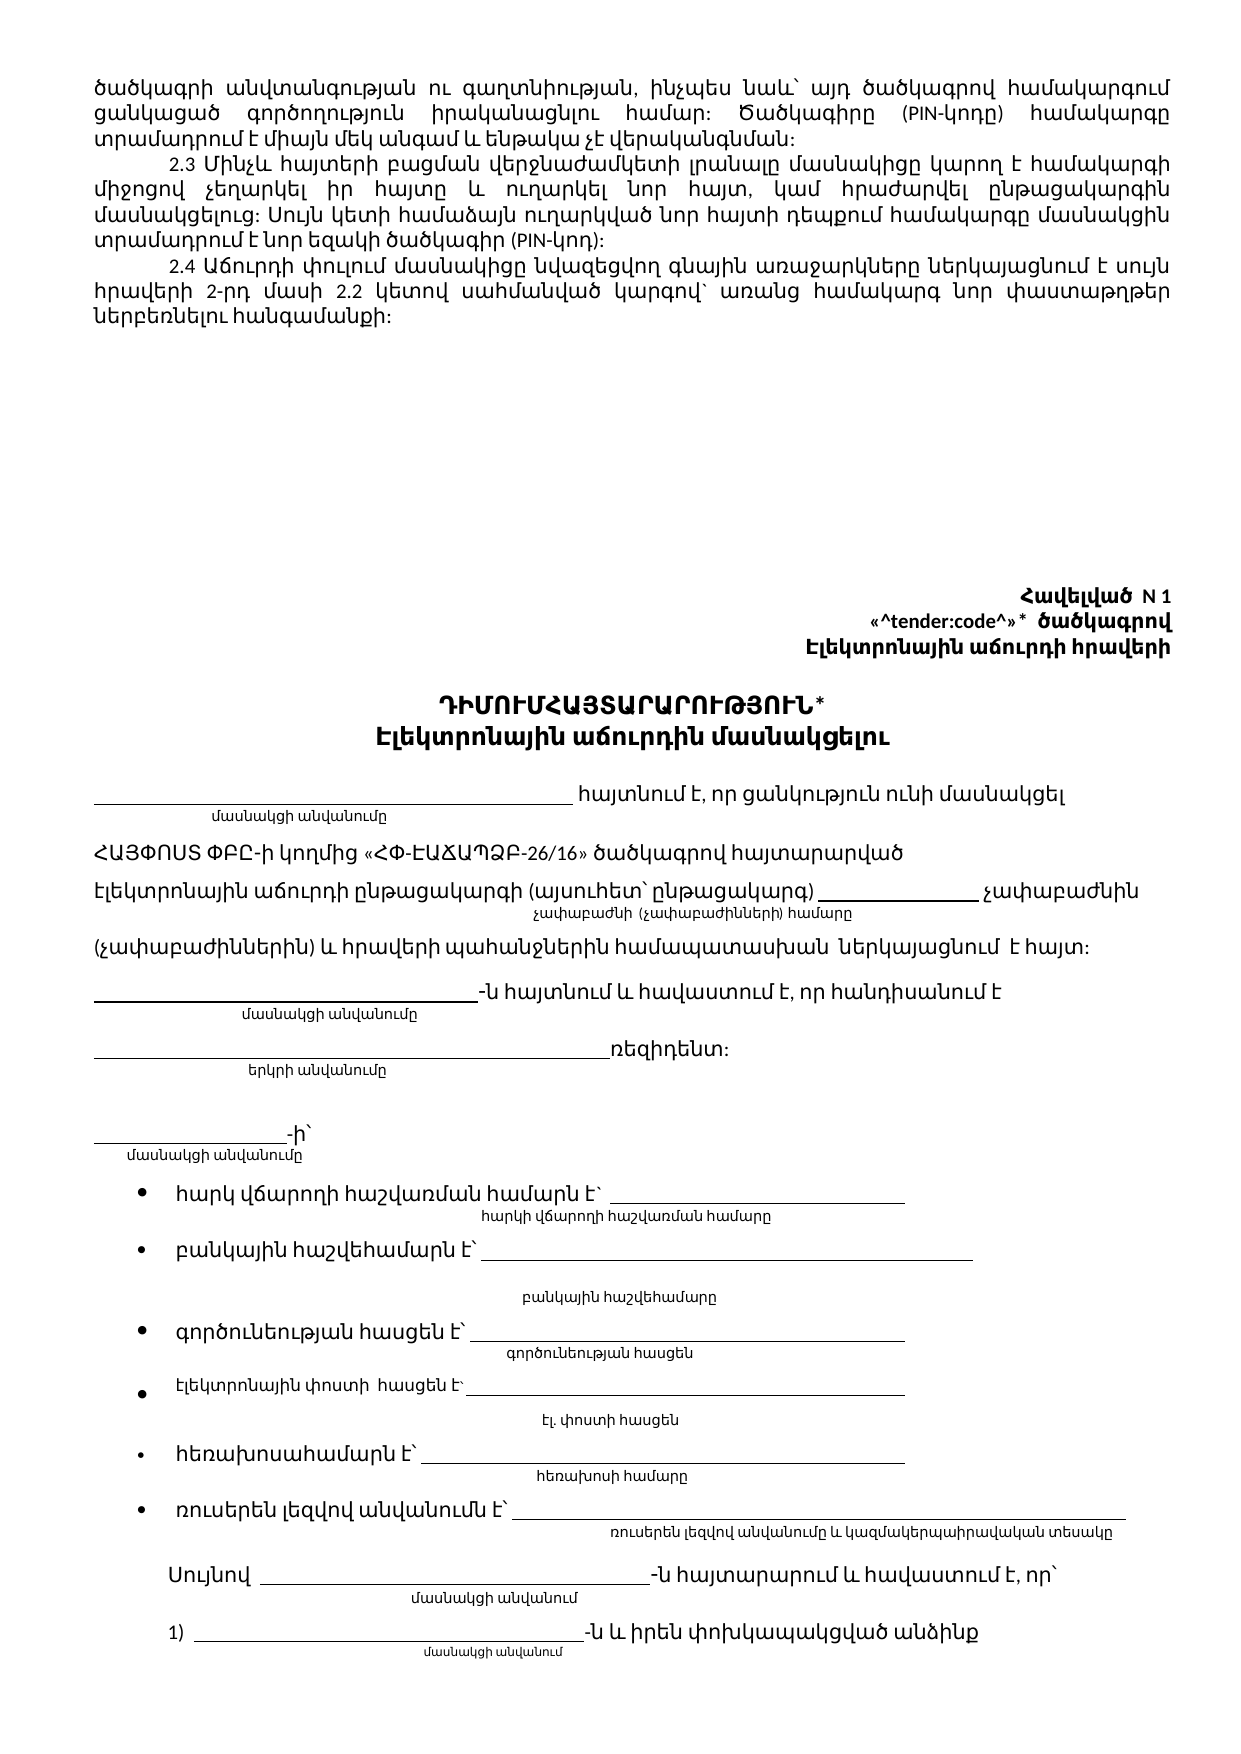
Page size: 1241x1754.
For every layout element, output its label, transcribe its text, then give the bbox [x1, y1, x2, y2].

list հարկ վճարողի հաշվառման համարն է` [138, 1177, 1171, 1207]
text հեռախոսի համարը [462, 1467, 1171, 1497]
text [94, 75, 1171, 151]
text էլ. փոստի հասցեն [94, 1411, 1171, 1441]
text ՀԱՅՓՈՍՏ ՓԲԸ-ի կողմից «ՀՓ-ԷԱՃԱՊՁԲ-26/16» ծածկագրով հայտարարված [94, 838, 1171, 866]
text մասնակցի անվանումը [94, 807, 1171, 838]
text հարկի վճարողի հաշվառման համարը [94, 1207, 1171, 1238]
text մասնակցի անվանումը [94, 1146, 1171, 1177]
text -ն հայտնում և հավաստում է, որ հանդիսանում է [94, 975, 1171, 1006]
text չափաբաժնի (չափաբաժինների) համարը [94, 904, 1171, 934]
text 2.4 Աճուրդի փուլում մասնակիցը նվազեցվող գնային առաջարկները ներկայացնում է սույն հրավերի 2-րդ մասի 2.2 կետով սահմանված կարգով` առանց համակարգ նոր փաստաթղթեր ներբեռնելու հանգամանքի: [94, 253, 1171, 329]
text Սույնով -ն հայտարարում և հավաստում է, որ՝ [94, 1558, 1171, 1589]
list ռուսերեն լեզվով անվանումն է՝ [138, 1497, 1171, 1523]
text 2.3 Մինչև հայտերի բացման վերջնաժամկետի լրանալը մասնակիցը կարող է համակարգի միջոցով չեղարկել իր հայտը և ուղարկել նոր հայտ, կամ հրաժարվել ընթացակարգին մասնակցելուց: Սույն կետի համաձայն ուղարկված նոր հայտի դեպքում համակարգը մասնակցին տրամադրում է նոր եզակի ծածկագիր (PIN-կոդ): [94, 151, 1171, 253]
text բանկային հաշվեհամարը [94, 1288, 1171, 1319]
text մասնակցի անվանում [94, 1589, 1171, 1619]
list գործունեության հասցեն է՝ [138, 1319, 1171, 1345]
text մասնակցի անվանում [94, 1645, 1171, 1670]
text գործունեության հասցեն [94, 1345, 1171, 1375]
text 1) -ն և իրեն փոխկապակցված անձինք [94, 1619, 1171, 1645]
text ԴԻՄՈՒՄՀԱՅՏԱՐԱՐՈՒԹՅՈՒՆ* [94, 690, 1171, 721]
text Հավելված N 1 [94, 583, 1171, 609]
text մասնակցի անվանումը [94, 1006, 1171, 1036]
subtitle Էլեկտրոնային աճուրդին մասնակցելու [94, 721, 1171, 751]
text Էլեկտրոնային աճուրդի հրավերի [94, 634, 1171, 659]
text «^tender:code^»* ծածկագրով [94, 609, 1171, 634]
text երկրի անվանումը [94, 1061, 1171, 1092]
text (չափաբաժիններին) և հրավերի պահանջներին համապատասխան ներկայացնում է հայտ: [94, 934, 1171, 960]
list բանկային հաշվեհամարն է՝ [138, 1238, 1171, 1288]
text ռեզիդենտ: [94, 1036, 1171, 1061]
text հայտնում է, որ ցանկություն ունի մասնակցել [94, 782, 1171, 807]
text էլեկտրոնային աճուրդի ընթացակարգի (այսուհետ՝ ընթացակարգ) չափաբաժնին [94, 878, 1171, 904]
list էլեկտրոնային փոստի հասցեն է՝ [138, 1375, 1171, 1411]
list հեռախոսահամարն է՝ [138, 1441, 1171, 1467]
text ռուսերեն լեզվով անվանումը և կազմակերպաիրավական տեսակը [536, 1523, 1171, 1553]
text -ի՝ [94, 1121, 1171, 1146]
